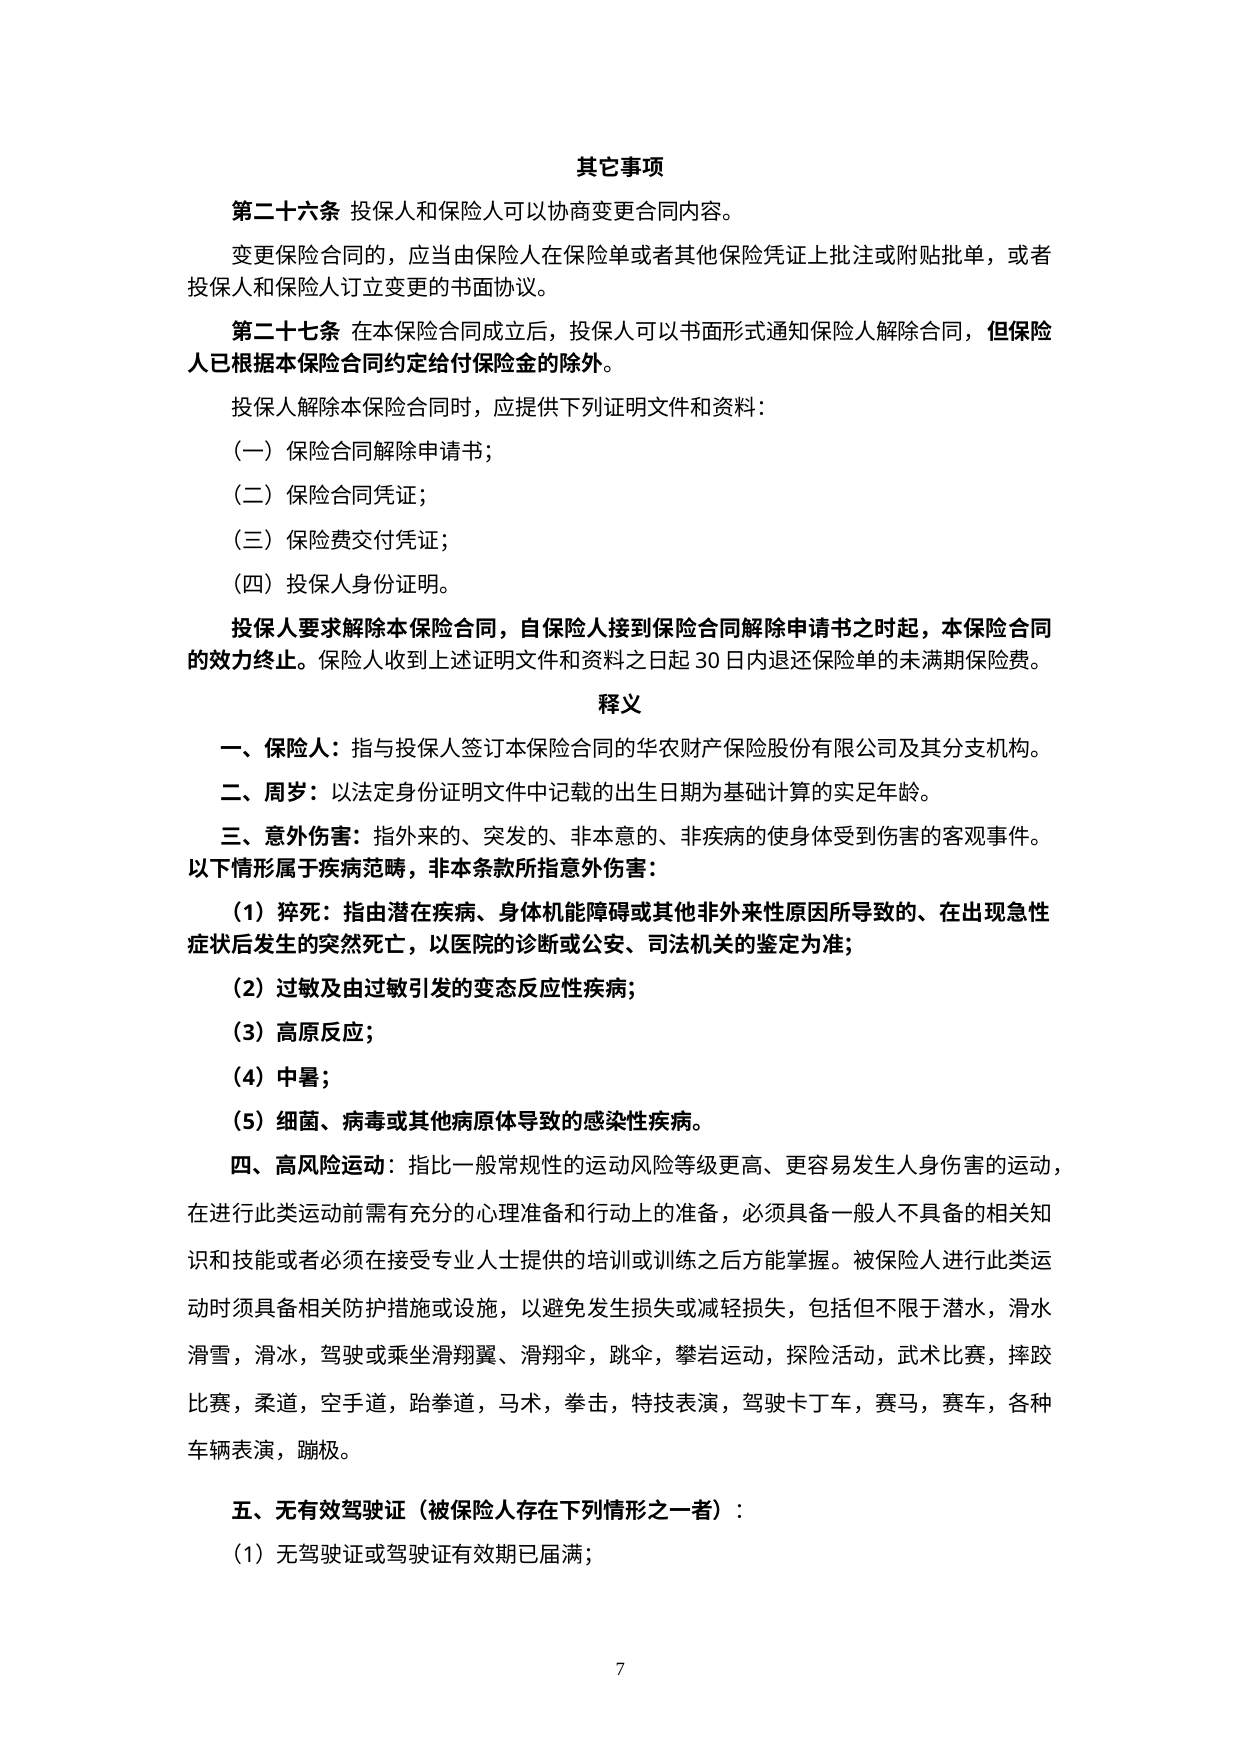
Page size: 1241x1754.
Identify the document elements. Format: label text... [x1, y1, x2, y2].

text （2）过敏及由过敏引发的变态反应性疾病； [187, 971, 1053, 1003]
text 投保人要求解除本保险合同，自保险人接到保险合同解除申请书之时起，本保险合同的效力终止。保险人收到上述证明文件和资料之日起30日内退还保险单的未满期保险费。 [187, 611, 1053, 674]
text 五、无有效驾驶证（被保险人存在下列情形之一者）： [187, 1493, 1053, 1525]
text 释义 [187, 687, 1053, 718]
text （3）高原反应； [187, 1015, 1053, 1047]
text （5）细菌、病毒或其他病原体导致的感染性疾病。 [187, 1104, 1053, 1136]
text 第二十七条 在本保险合同成立后，投保人可以书面形式通知保险人解除合同，但保险人已根据本保险合同约定给付保险金的除外。 [187, 314, 1053, 378]
text （二）保险合同凭证； [187, 478, 1053, 510]
text 三、意外伤害：指外来的、突发的、非本意的、非疾病的使身体受到伤害的客观事件。以下情形属于疾病范畴，非本条款所指意外伤害： [187, 819, 1053, 883]
text （4）中暑； [187, 1060, 1053, 1091]
text （1）无驾驶证或驾驶证有效期已届满； [187, 1537, 1053, 1569]
text （三）保险费交付凭证； [187, 523, 1053, 554]
text （四）投保人身份证明。 [187, 567, 1053, 598]
text 投保人解除本保险合同时，应提供下列证明文件和资料： [187, 390, 1053, 422]
text 二、周岁：以法定身份证明文件中记载的出生日期为基础计算的实足年龄。 [187, 775, 1053, 807]
text （一）保险合同解除申请书； [187, 434, 1053, 466]
text 四、高风险运动：指比一般常规性的运动风险等级更高、更容易发生人身伤害的运动，在进行此类运动前需有充分的心理准备和行动上的准备，必须具备一般人不具备的相关知识和技能或者必须在接受专业人士提供的培训或训练之后方能掌握。被保险人进行此类运动时须具备相关防护措施或设施，以避免发生损失或减轻损失，包括但不限于潜水，滑水，滑雪，滑冰，驾驶或乘坐滑翔翼、滑翔伞，跳伞，攀岩运动，探险活动，武术比赛，摔跤比赛，柔道，空手道，跆拳道，马术，拳击，特技表演，驾驶卡丁车，赛马，赛车，各种车辆表演，蹦极。 [187, 1148, 1053, 1465]
text 一、保险人：指与投保人签订本保险合同的华农财产保险股份有限公司及其分支机构。 [187, 731, 1053, 763]
text 第二十六条 投保人和保险人可以协商变更合同内容。 [187, 194, 1053, 226]
text （1）猝死：指由潜在疾病、身体机能障碍或其他非外来性原因所导致的、在出现急性症状后发生的突然死亡，以医院的诊断或公安、司法机关的鉴定为准； [187, 895, 1053, 959]
text 其它事项 [187, 150, 1053, 182]
text 变更保险合同的，应当由保险人在保险单或者其他保险凭证上批注或附贴批单，或者投保人和保险人订立变更的书面协议。 [187, 238, 1053, 302]
